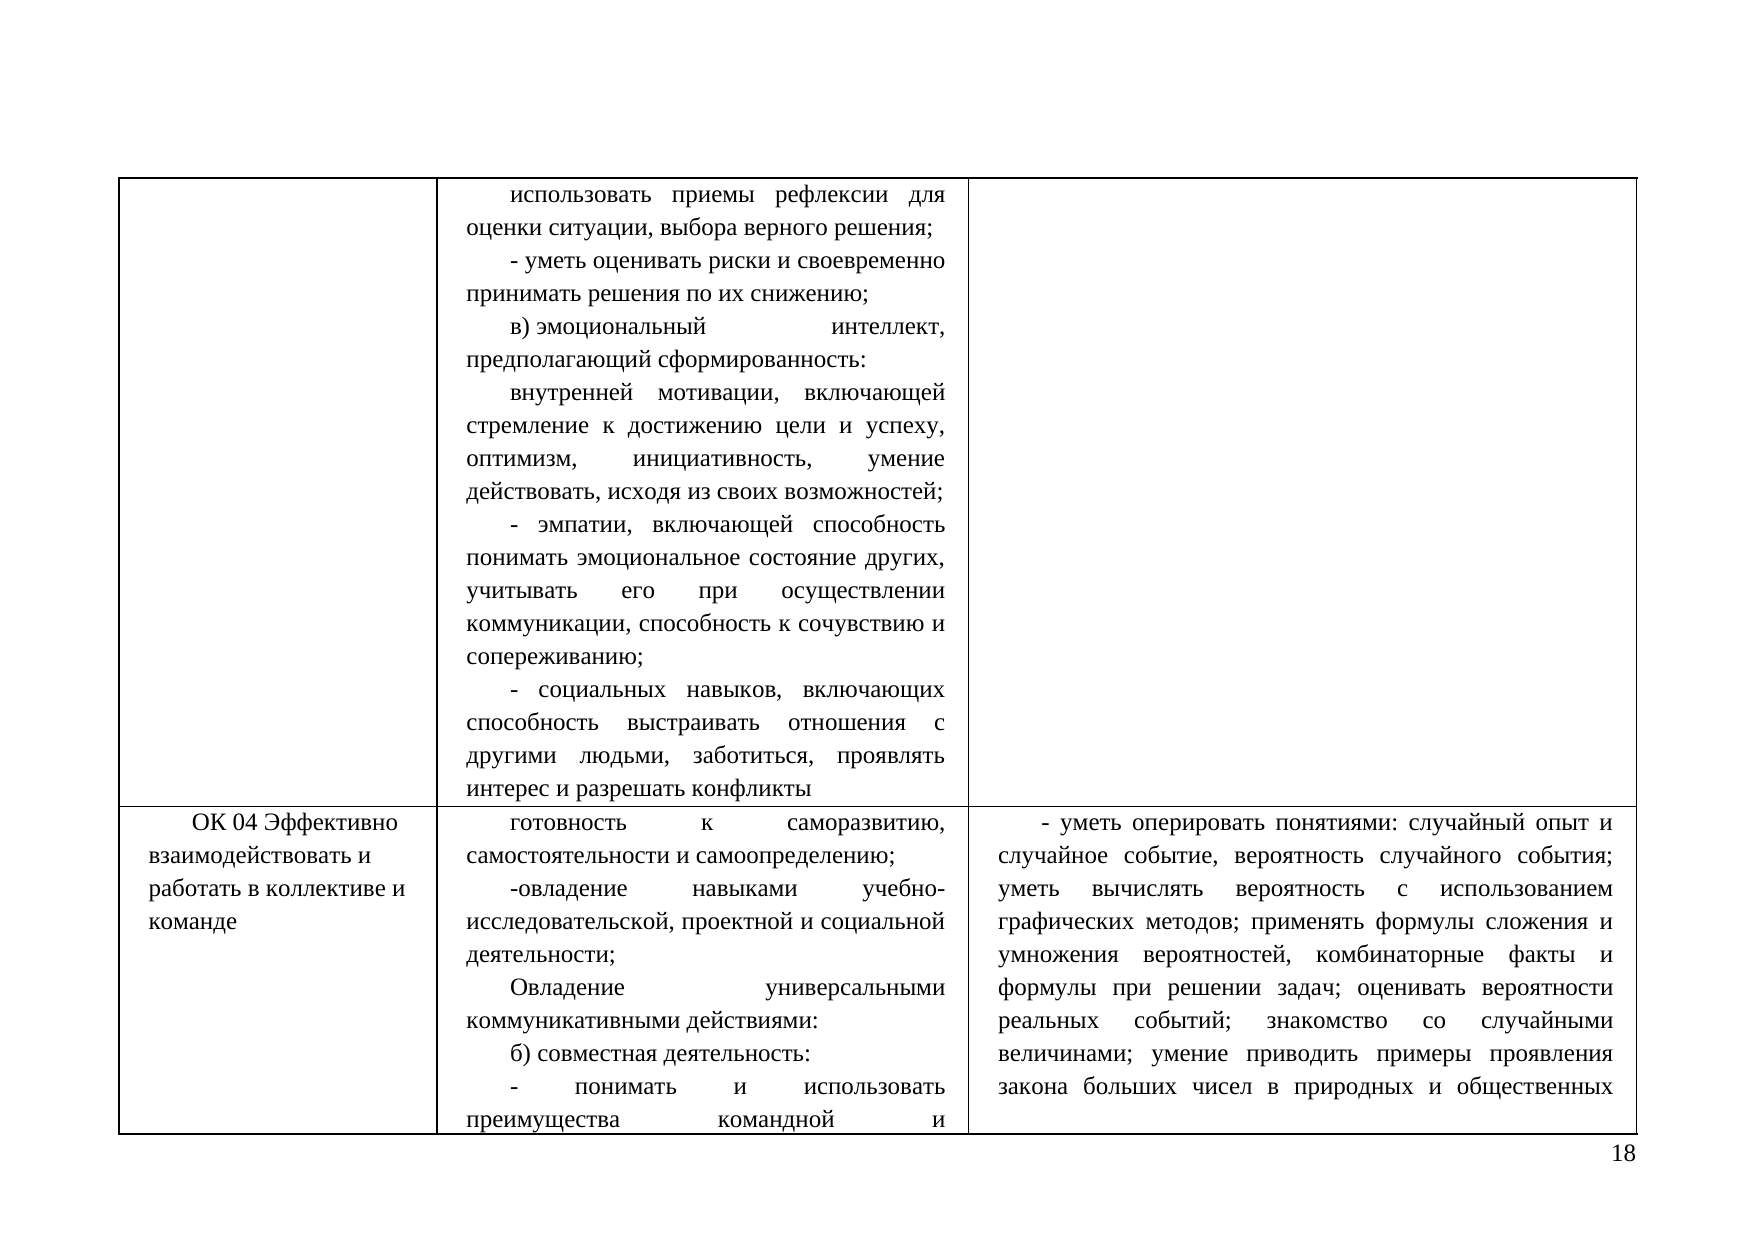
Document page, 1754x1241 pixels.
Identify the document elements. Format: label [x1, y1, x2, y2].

table_cell [120, 807, 436, 1133]
table_cell [438, 807, 968, 1133]
table_cell [438, 179, 968, 806]
table_cell [969, 179, 1636, 806]
table_cell [120, 179, 436, 806]
table_cell [969, 807, 1636, 1133]
